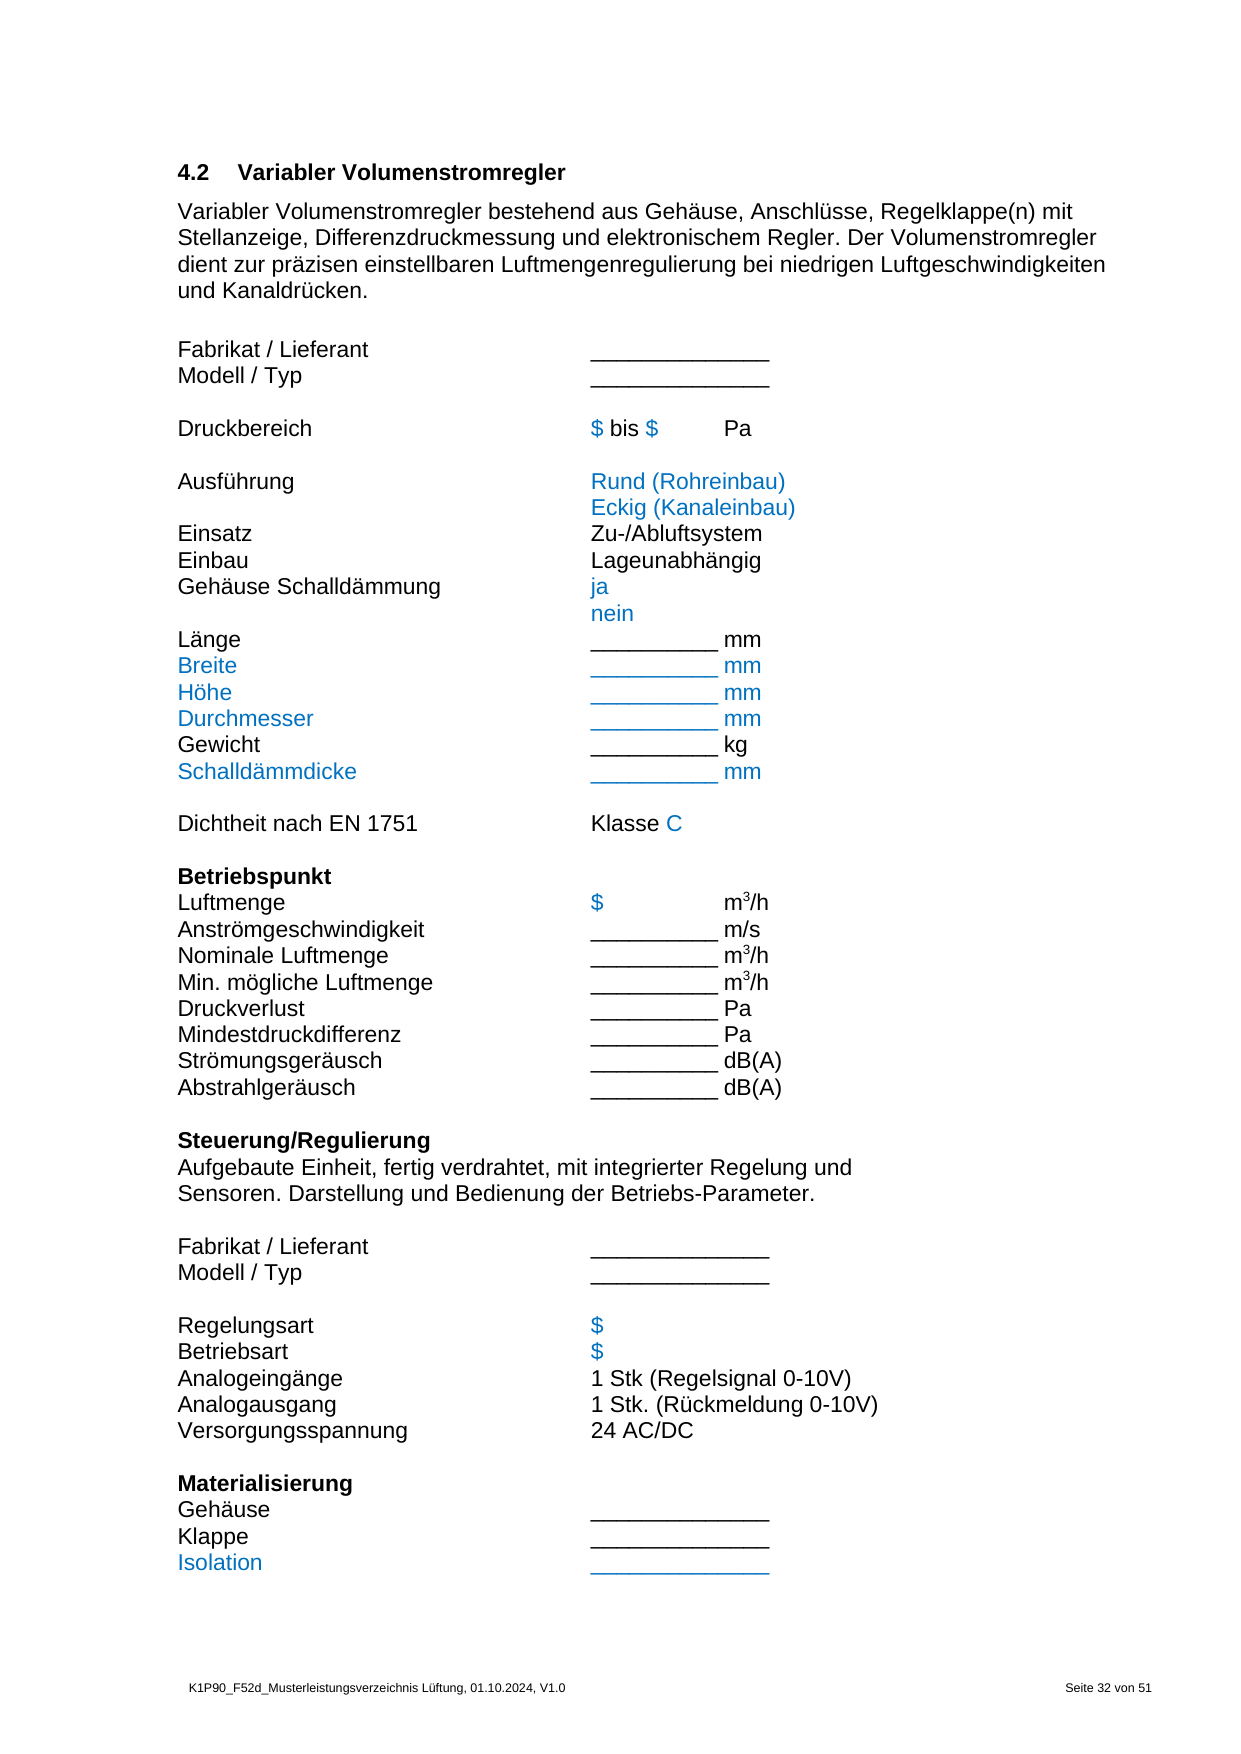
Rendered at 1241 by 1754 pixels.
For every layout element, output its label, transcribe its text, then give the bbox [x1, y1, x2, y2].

text Gehäuse ______________ [177, 1496, 1122, 1523]
text Fabrikat / Lieferant ______________ [177, 1233, 874, 1259]
text Gewicht __________ kg [177, 731, 874, 758]
text Analogausgang 1 Stk. (Rückmeldung 0-10V) [177, 1391, 1019, 1417]
text Anströmgeschwindigkeit __________ m/s [177, 916, 1122, 942]
text Länge __________ mm [177, 626, 874, 652]
subtitle Variabler Volumenstromregler [177, 158, 1122, 185]
text Modell / Typ ______________ [177, 1259, 874, 1285]
text Modell / Typ ______________ [177, 362, 874, 389]
text Mindestdruckdifferenz __________ Pa [177, 1021, 874, 1047]
text Variabler Volumenstromregler bestehend aus Gehäuse, Anschlüsse, Regelklappe(n) mit Stellanzeige, Differenzdruckmessung und elektronischem Regler. Der Volumenstromregler dient zur präzisen einstellbaren Luftmengenregulierung bei niedrigen Luftgeschwindigkeiten und Kanaldrücken. [177, 198, 1122, 303]
text Strömungsgeräusch __________ dB(A) [177, 1047, 874, 1074]
text Dichtheit nach EN 1751 Klasse C [177, 810, 874, 837]
text Druckbereich $ bis $ Pa [177, 415, 874, 441]
text Fabrikat / Lieferant ______________ [177, 336, 874, 362]
text Analogeingänge 1 Stk (Regelsignal 0-10V) [177, 1364, 1019, 1391]
text Isolation ______________ [177, 1549, 1122, 1575]
text Schalldämmdicke __________ mm [177, 758, 874, 784]
text Luftmenge $ m3/h [177, 889, 874, 916]
text Regelungsart $ [177, 1312, 874, 1338]
text Abstrahlgeräusch __________ dB(A) [177, 1074, 874, 1100]
text Durchmesser __________ mm [177, 705, 874, 731]
text Höhe __________ mm [177, 678, 874, 705]
text Min. mögliche Luftmenge __________ m3/h [177, 968, 874, 995]
text Ausführung Rund (Rohreinbau) [177, 468, 874, 494]
text Einbau Lageunabhängig [177, 547, 874, 573]
text Gehäuse Schalldämmung ja [177, 573, 874, 599]
text Druckverlust __________ Pa [177, 995, 1122, 1021]
text Breite __________ mm [177, 652, 874, 678]
text Aufgebaute Einheit, fertig verdrahtet, mit integrierter Regelung und Sensoren. Darstellung und Bedienung der Betriebs-Parameter. [177, 1154, 874, 1206]
text Betriebsart $ [177, 1338, 874, 1364]
text Nominale Luftmenge __________ m3/h [177, 942, 874, 968]
text Versorgungsspannung 24 AC/DC [177, 1417, 874, 1443]
text Steuerung/Regulierung [177, 1127, 874, 1154]
text nein [177, 599, 874, 626]
text Eckig (Kanaleinbau) [177, 494, 874, 520]
text Einsatz Zu-/Abluftsystem [177, 520, 874, 547]
text Klappe ______________ [177, 1523, 1122, 1549]
text Materialisierung [177, 1470, 1122, 1496]
text Betriebspunkt [177, 863, 874, 889]
